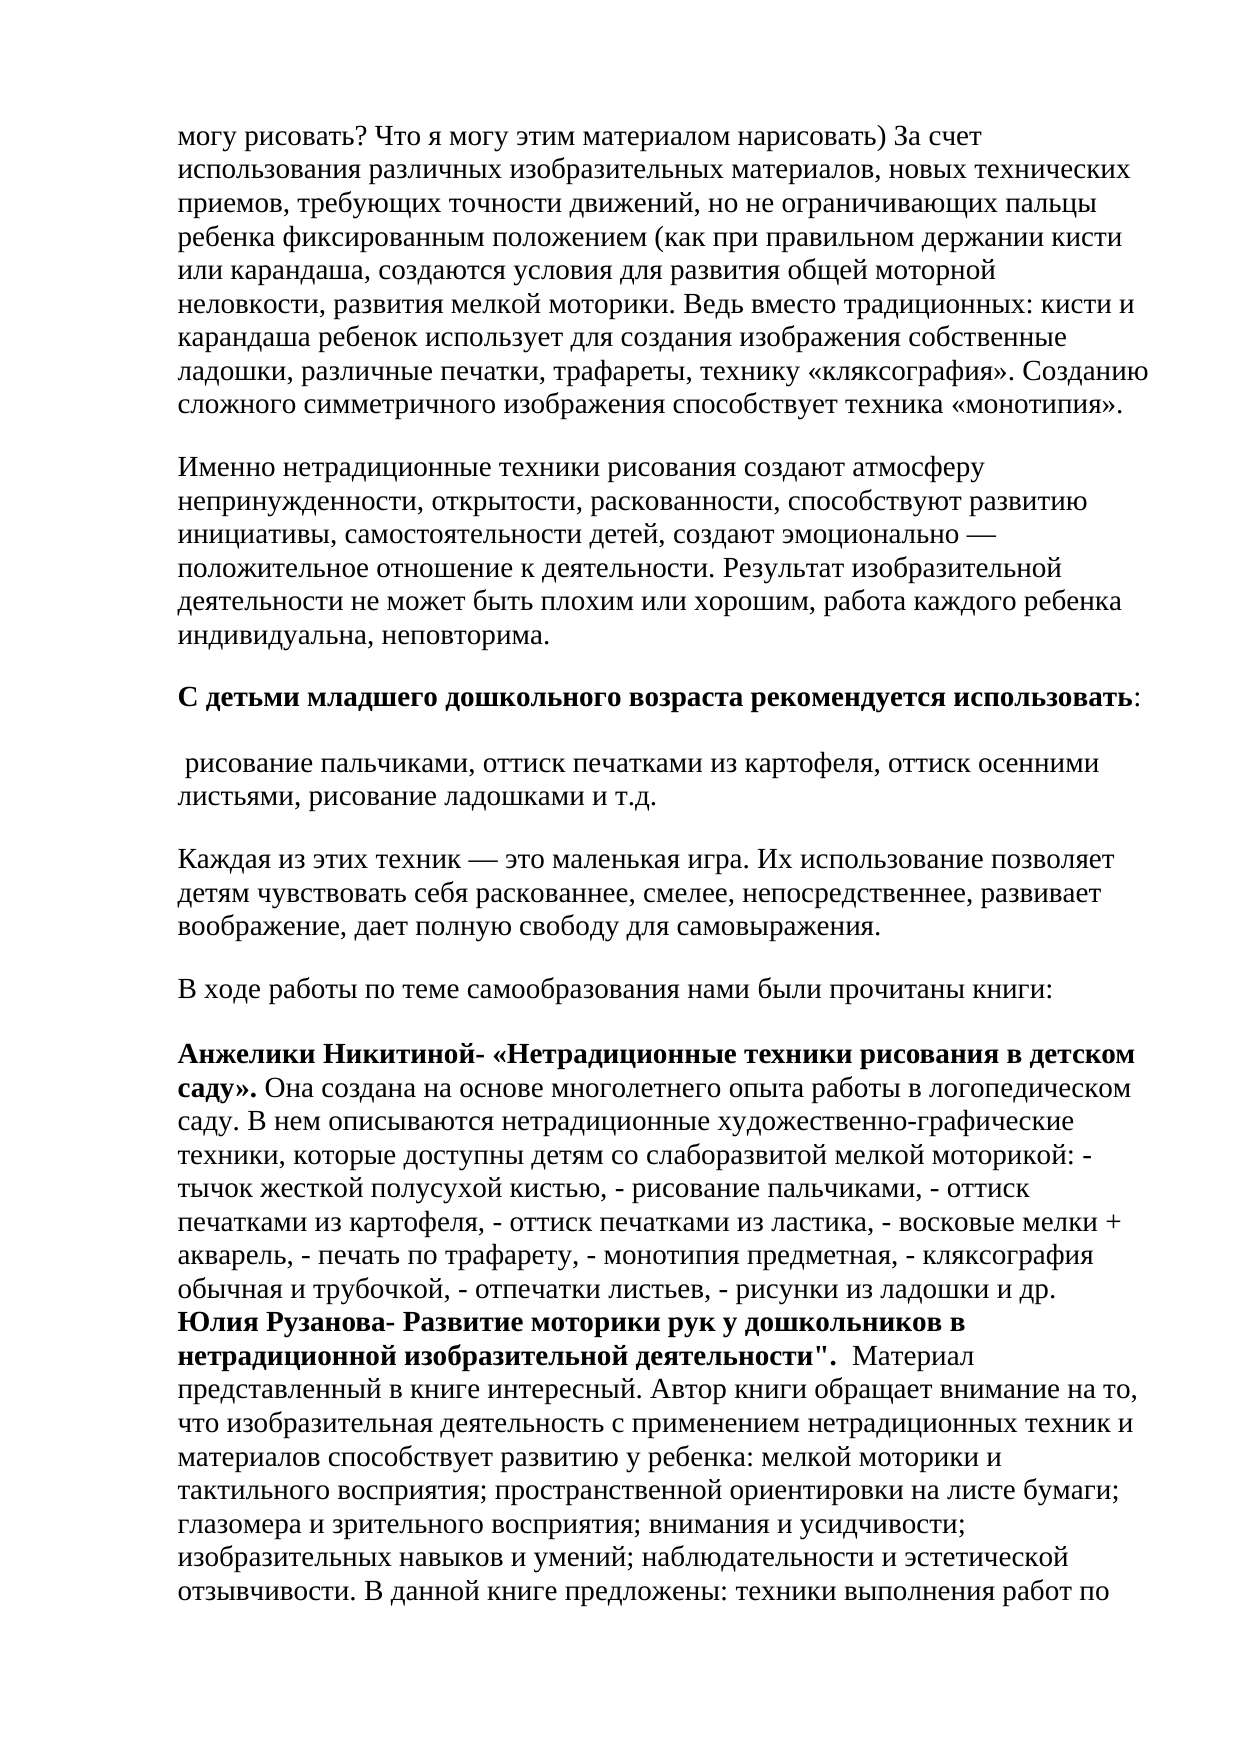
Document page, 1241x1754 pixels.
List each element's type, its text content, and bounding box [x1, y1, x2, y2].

text Каждая из этих техник — это маленькая игра. Их использование позволяет детям чувствовать себя раскованнее, смелее, непосредственнее, развивает воображение, дает полную свободу для самовыражения. [177, 841, 1152, 942]
text Именно нетрадиционные техники рисования создают атмосферу непринужденности, открытости, раскованности, способствуют развитию инициативы, самостоятельности детей, создают эмоционально — положительное отношение к деятельности. Результат изобразительной деятельности не может быть плохим или хорошим, работа каждого ребенка индивидуальна, неповторима. [177, 449, 1152, 650]
text рисование пальчиками, оттиск печатками из картофеля, оттиск осенними листьями, рисование ладошками и т.д. [177, 745, 1152, 812]
subtitle В ходе работы по теме самообразования нами были прочитаны книги: [177, 971, 1152, 1004]
subtitle С детьми младшего дошкольного возраста рекомендуется использовать: [177, 679, 1152, 713]
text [177, 118, 1152, 420]
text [177, 1036, 1152, 1606]
